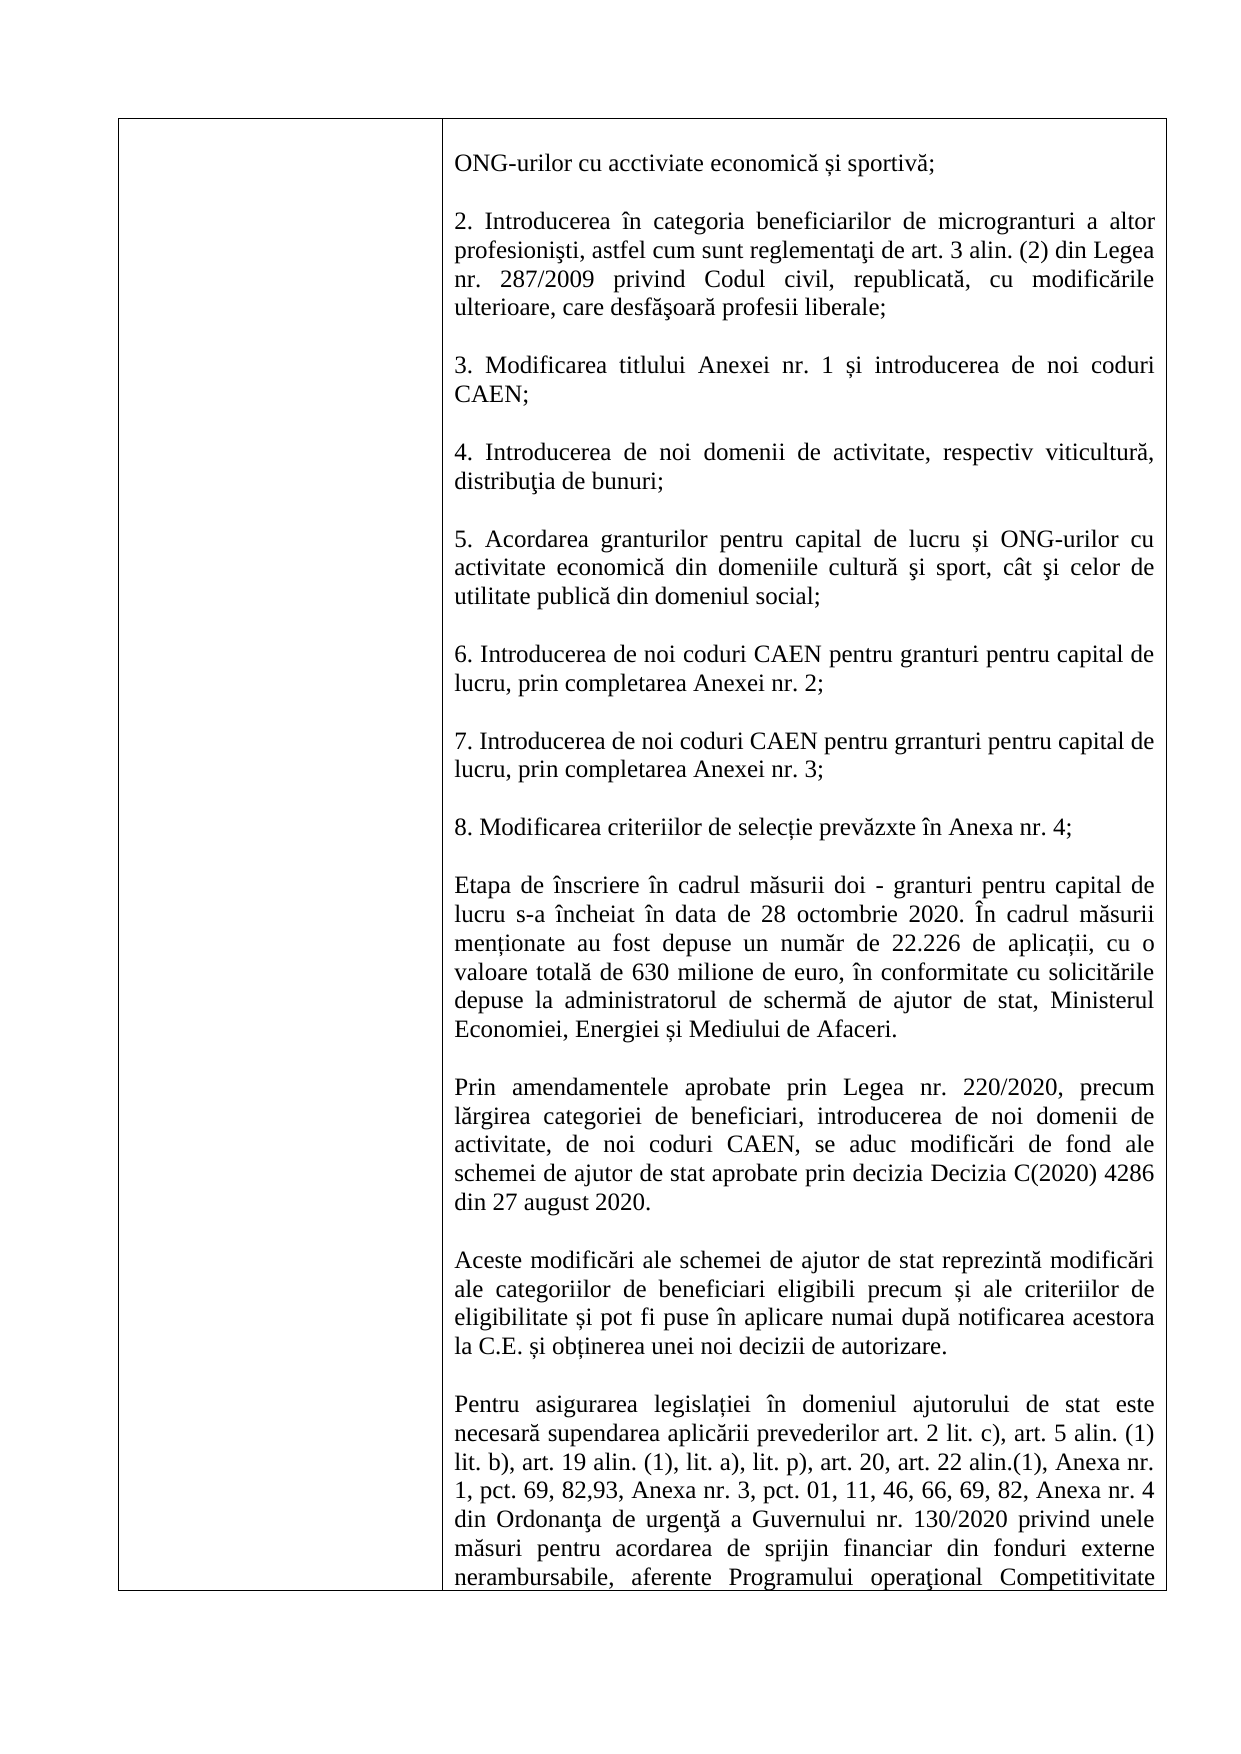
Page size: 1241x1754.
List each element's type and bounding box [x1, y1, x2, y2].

table_cell [443, 119, 1166, 1590]
table_cell [119, 119, 442, 1590]
